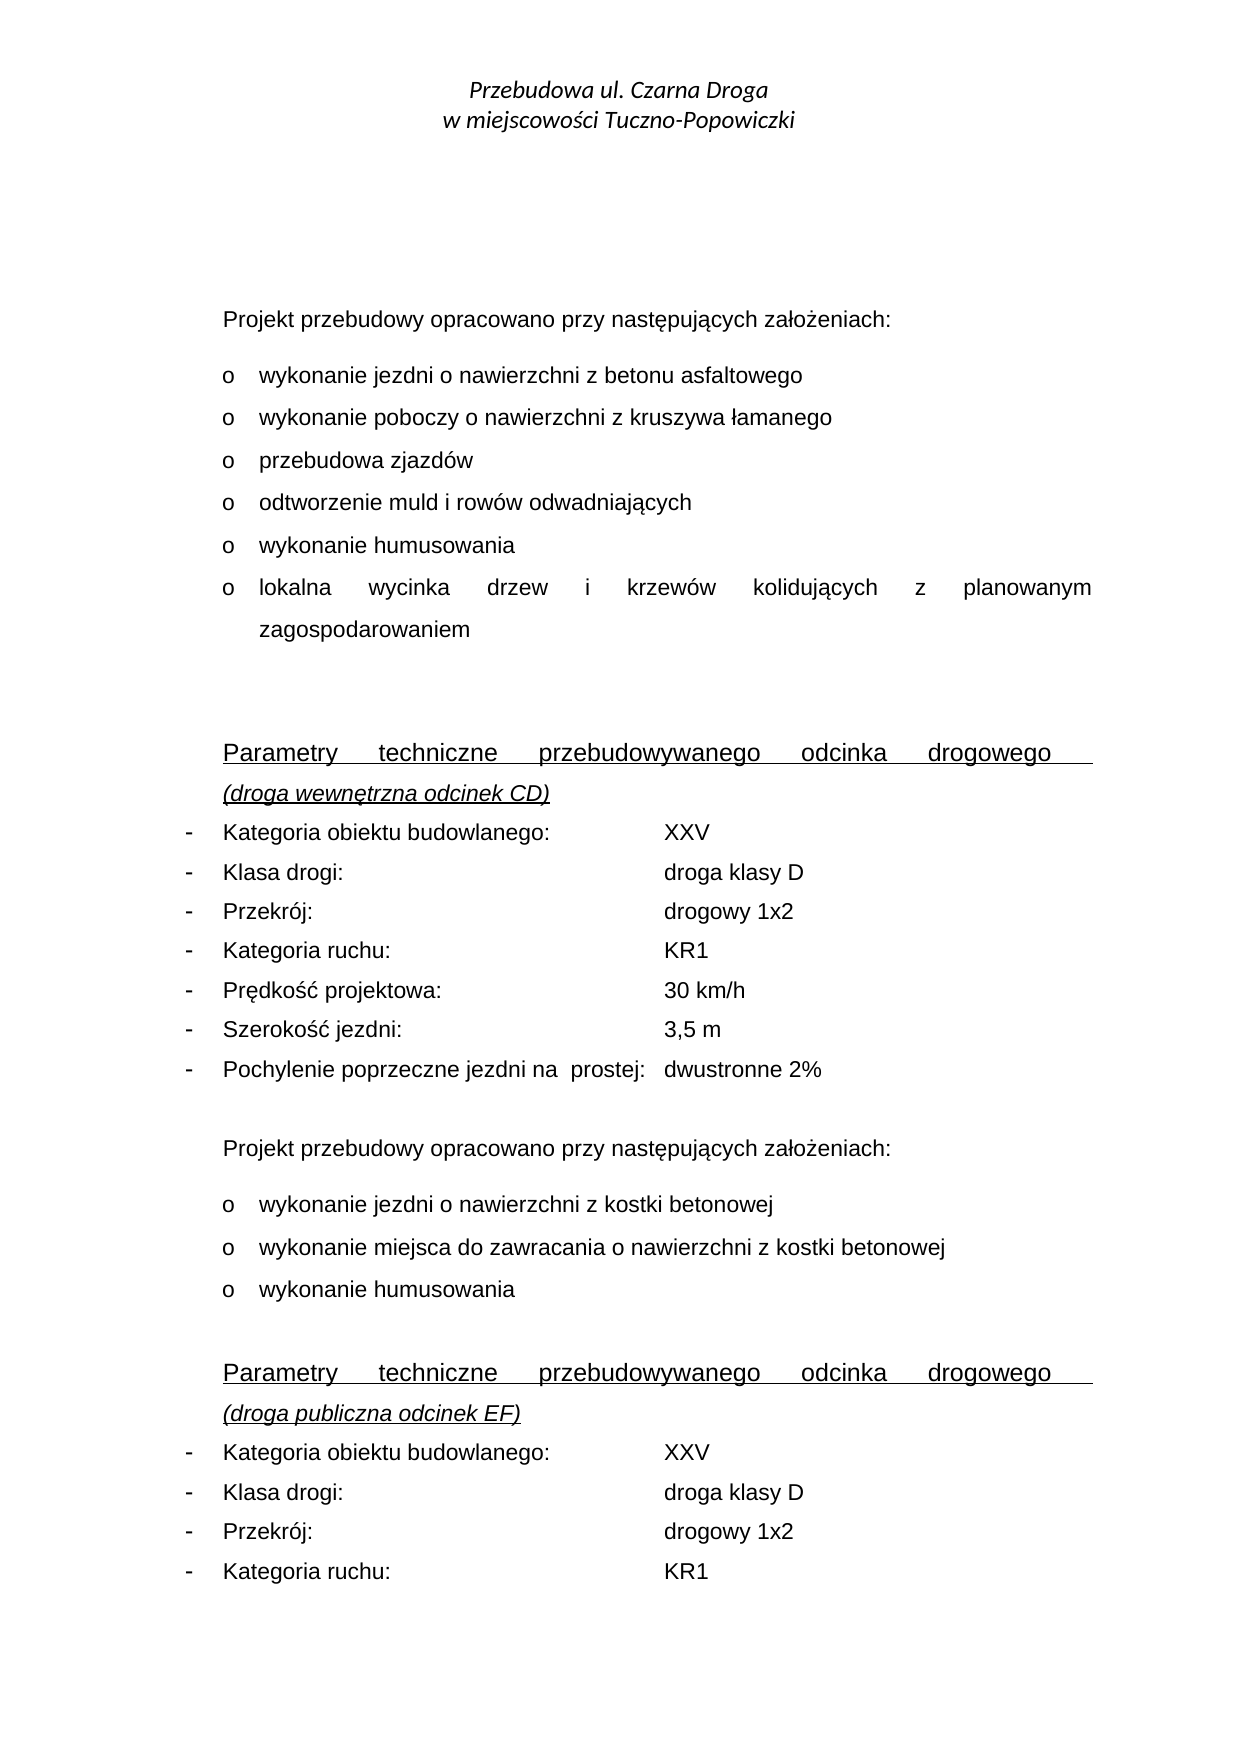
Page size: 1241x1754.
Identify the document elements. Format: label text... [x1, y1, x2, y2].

list lokalna wycinka drzew i krzewów kolidujących z planowanym zagospodarowaniem [221, 574, 1093, 642]
list Przekrój: drogowy 1x2 [185, 1518, 1093, 1545]
list Kategoria ruchu: KR1 [185, 1558, 1093, 1584]
list Kategoria obiektu budowlanego: XXV [185, 1439, 1093, 1466]
list Pochylenie poprzeczne jezdni na prostej: dwustronne 2% [185, 1056, 1093, 1082]
list wykonanie jezdni o nawierzchni z kostki betonowej [221, 1191, 1093, 1219]
list Klasa drogi: droga klasy D [185, 858, 1093, 885]
list odtworzenie muld i rowów odwadniających [221, 489, 1093, 517]
list Klasa drogi: droga klasy D [185, 1479, 1093, 1505]
list Projekt przebudowy opracowano przy następujących założeniach: [223, 1135, 1093, 1161]
list wykonanie jezdni o nawierzchni z betonu asfaltowego [221, 362, 1093, 390]
text Parametry techniczne przebudowywanego odcinka drogowego (droga wewnętrzna odcinek CD) [223, 764, 1093, 806]
list wykonanie poboczy o nawierzchni z kruszywa łamanego [221, 404, 1093, 432]
list Projekt przebudowy opracowano przy następujących założeniach: [223, 306, 1093, 332]
list Kategoria ruchu: KR1 [185, 937, 1093, 964]
list przebudowa zjazdów [221, 447, 1093, 475]
list wykonanie miejsca do zawracania o nawierzchni z kostki betonowej [221, 1233, 1093, 1262]
text Parametry techniczne przebudowywanego odcinka drogowego (droga publiczna odcinek EF) [223, 1384, 1093, 1426]
text Parametry techniczne przebudowywanego odcinka drogowego (droga publiczna odcinek EF) [223, 1358, 1093, 1383]
list Szerokość jezdni: 3,5 m [185, 1016, 1093, 1043]
list wykonanie humusowania [221, 532, 1093, 560]
list Kategoria obiektu budowlanego: XXV [185, 819, 1093, 845]
text Parametry techniczne przebudowywanego odcinka drogowego (droga wewnętrzna odcinek CD) [223, 738, 1093, 763]
list Przekrój: drogowy 1x2 [185, 898, 1093, 924]
list Prędkość projektowa: 30 km/h [185, 977, 1093, 1003]
list wykonanie humusowania [221, 1276, 1093, 1304]
